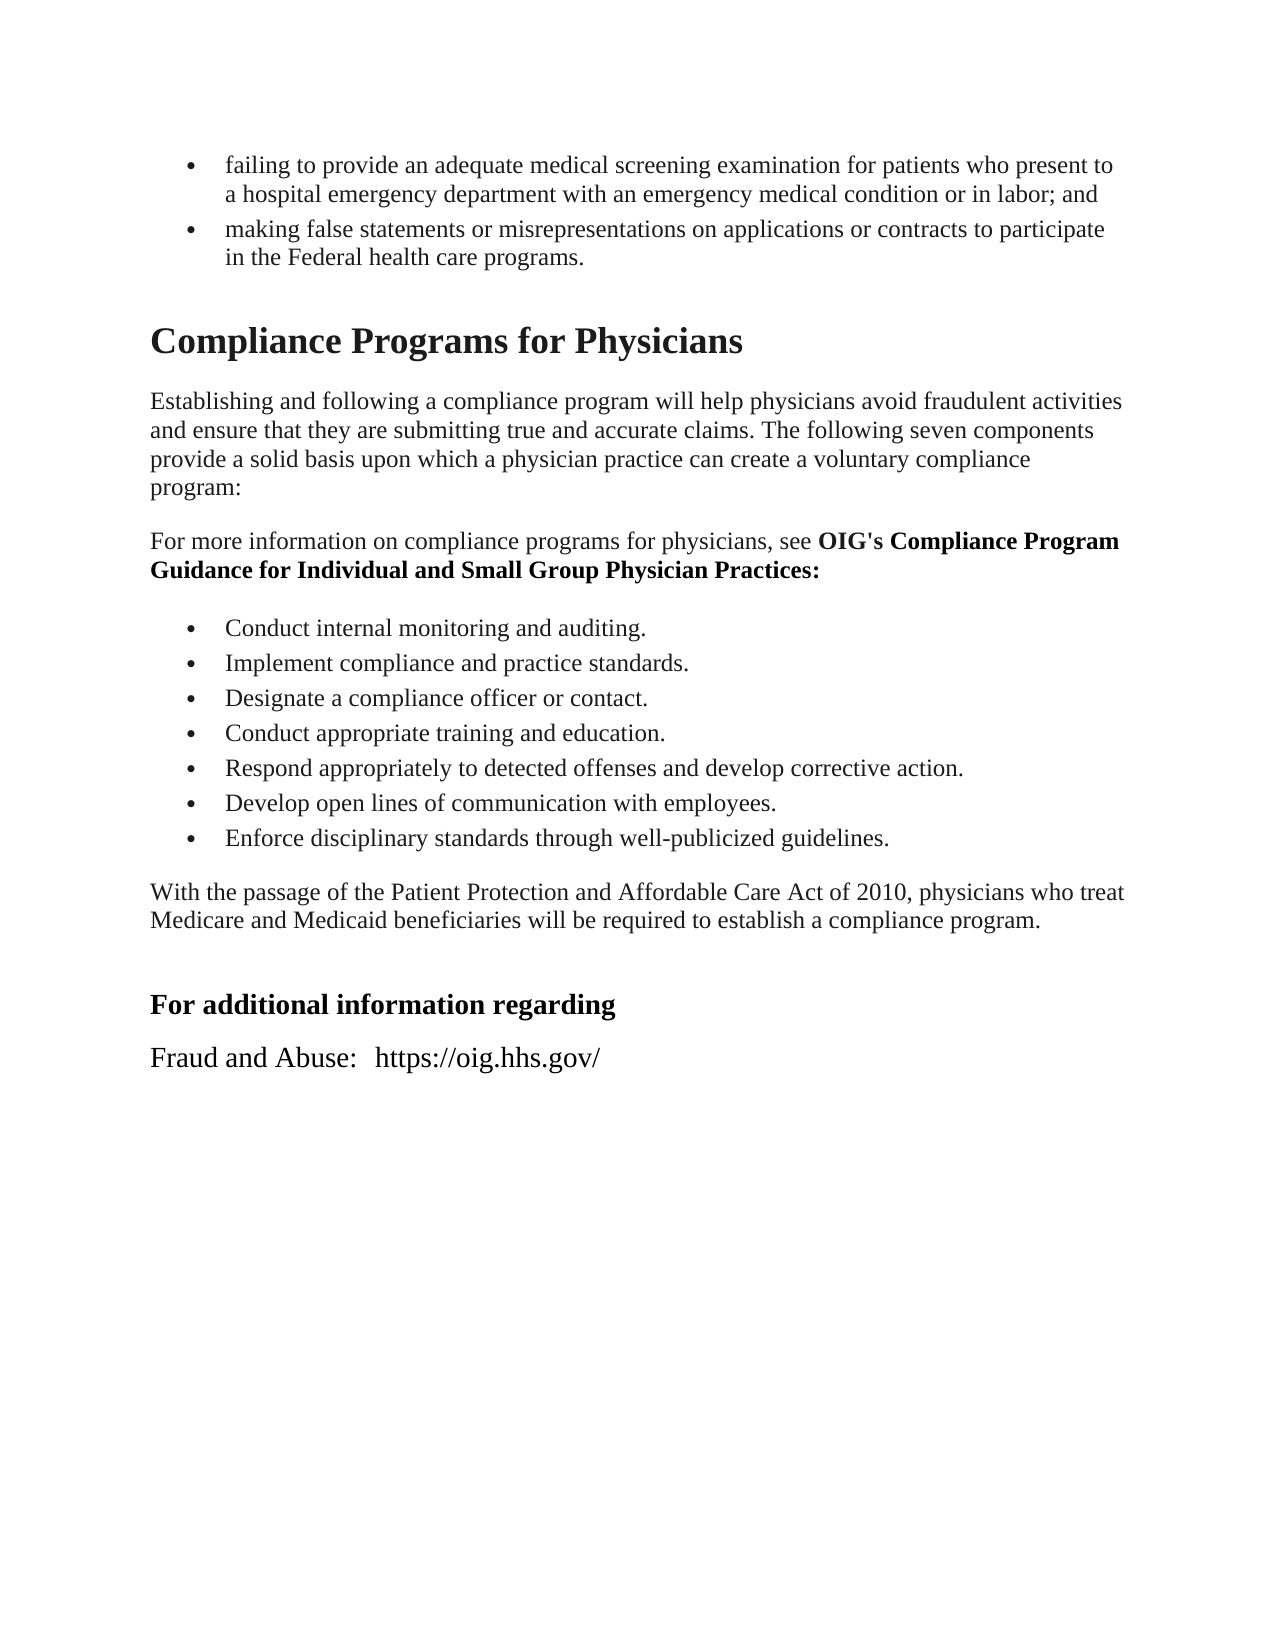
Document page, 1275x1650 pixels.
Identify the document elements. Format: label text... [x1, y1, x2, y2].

list Develop open lines of communication with employees. [187, 788, 1125, 817]
list Designate a compliance officer or contact. [187, 683, 1125, 712]
list failing to provide an adequate medical screening examination for patients who present to a hospital emergency department with an emergency medical condition or in labor; and [187, 150, 1125, 207]
list Conduct appropriate training and education. [187, 718, 1125, 747]
list making false statements or misrepresentations on applications or contracts to participate in the Federal health care programs. [187, 214, 1125, 271]
text With the passage of the Patient Protection and Affordable Care Act of 2010, physicians who treat Medicare and Medicaid beneficiaries will be required to establish a compliance program. [150, 877, 1125, 934]
text Fraud and Abuse: https://oig.hhs.gov/ [150, 1040, 1125, 1073]
list Implement compliance and practice standards. [187, 648, 1125, 677]
list Respond appropriately to detected offenses and develop corrective action. [187, 753, 1125, 782]
text For more information on compliance programs for physicians, see OIG's Compliance Program Guidance for Individual and Small Group Physician Practices: [150, 526, 1125, 584]
list Enforce disciplinary standards through well-publicized guidelines. [187, 823, 1125, 852]
text Establishing and following a compliance program will help physicians avoid fraudulent activities and ensure that they are submitting true and accurate claims. The following seven components provide a solid basis upon which a physician practice can create a voluntary compliance program: [150, 386, 1125, 501]
list Conduct internal monitoring and auditing. [187, 613, 1125, 642]
text For additional information regarding [150, 987, 1125, 1021]
text Compliance Programs for Physicians [150, 318, 1125, 361]
